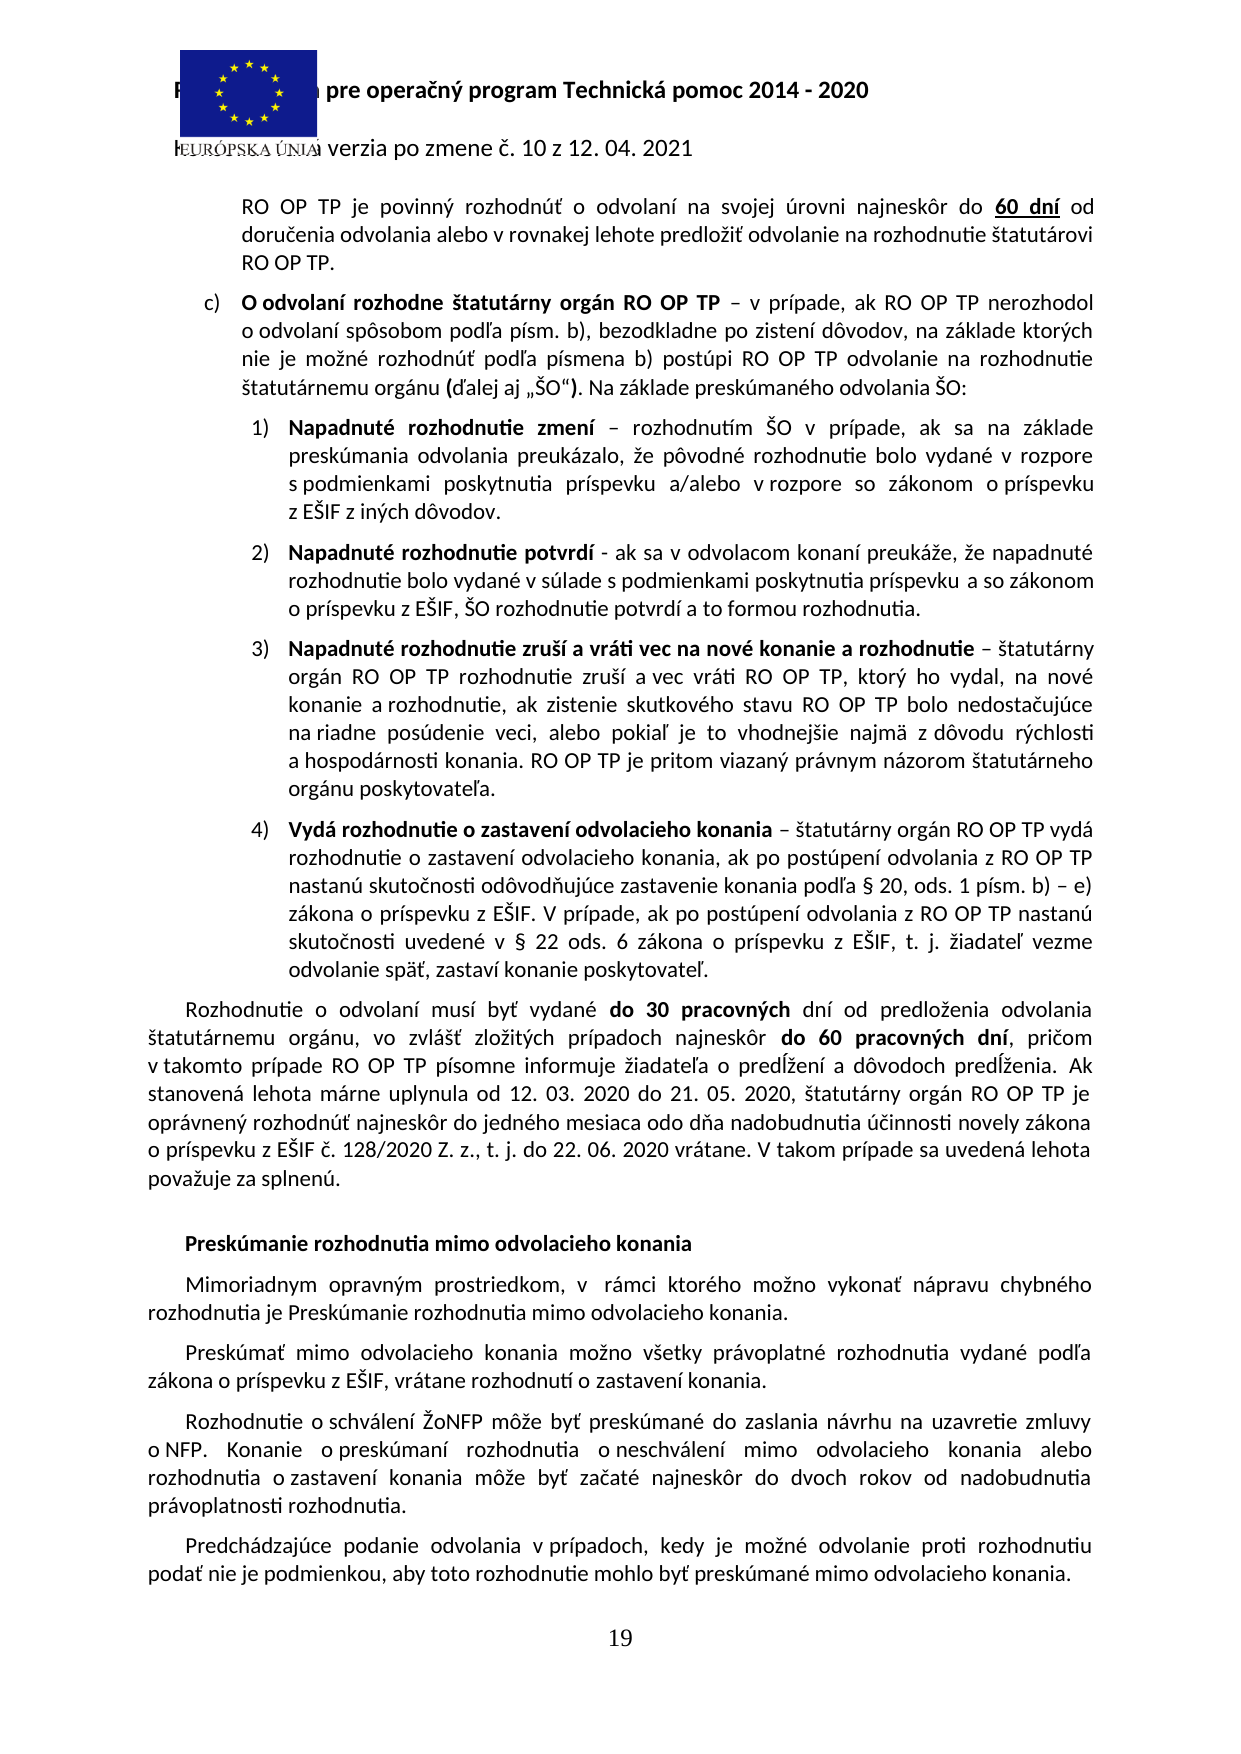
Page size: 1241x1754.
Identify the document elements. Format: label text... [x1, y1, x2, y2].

picture [179, 50, 318, 155]
list Napadnuté rozhodnutie zmení – rozhodnutím ŠO v prípade, ak sa na základe preskúmania odvolania preukázalo, že pôvodné rozhodnutie bolo vydané v rozpore s podmienkami poskytnutia príspevku a/alebo v rozpore so zákonom o príspevku z EŠIF z iných dôvodov. [251, 413, 1094, 525]
list Napadnuté rozhodnutie zruší a vráti vec na nové konanie a rozhodnutie – štatutárny orgán RO OP TP rozhodnutie zruší a vec vráti RO OP TP, ktorý ho vydal, na nové konanie a rozhodnutie, ak zistenie skutkového stavu RO OP TP bolo nedostačujúce na riadne posúdenie veci, alebo pokiaľ je to vhodnejšie najmä z dôvodu rýchlosti a hospodárnosti konania. RO OP TP je pritom viazaný právnym názorom štatutárneho orgánu poskytovateľa. [251, 634, 1094, 802]
text Rozhodnutie o schválení ŽoNFP môže byť preskúmané do zaslania návrhu na uzavretie zmluvy o NFP. Konanie o preskúmaní rozhodnutia o neschválení mimo odvolacieho konania alebo rozhodnutia o zastavení konania môže byť začaté najneskôr do dvoch rokov od nadobudnutia právoplatnosti rozhodnutia. [148, 1407, 1093, 1519]
text Preskúmať mimo odvolacieho konania možno všetky právoplatné rozhodnutia vydané podľa zákona o príspevku z EŠIF, vrátane rozhodnutí o zastavení konania. [148, 1338, 1093, 1394]
list O odvolaní rozhodne štatutárny orgán RO OP TP – v prípade, ak RO OP TP nerozhodol o odvolaní spôsobom podľa písm. b), bezodkladne po zistení dôvodov, na základe ktorých nie je možné rozhodnúť podľa písmena b) postúpi RO OP TP odvolanie na rozhodnutie štatutárnemu orgánu (ďalej aj „ŠO“). Na základe preskúmaného odvolania ŠO: [204, 288, 1094, 401]
list Vydá rozhodnutie o zastavení odvolacieho konania – štatutárny orgán RO OP TP vydá rozhodnutie o zastavení odvolacieho konania, ak po postúpení odvolania z RO OP TP nastanú skutočnosti odôvodňujúce zastavenie konania podľa § 20, ods. 1 písm. b) – e) zákona o príspevku z EŠIF. V prípade, ak po postúpení odvolania z RO OP TP nastanú skutočnosti uvedené v § 22 ods. 6 zákona o príspevku z EŠIF, t. j. žiadateľ vezme odvolanie späť, zastaví konanie poskytovateľ. [251, 815, 1094, 983]
text Predchádzajúce podanie odvolania v prípadoch, kedy je možné odvolanie proti rozhodnutiu podať nie je podmienkou, aby toto rozhodnutie mohlo byť preskúmané mimo odvolacieho konania. [148, 1531, 1093, 1587]
list RO OP TP je povinný rozhodnúť o odvolaní na svojej úrovni najneskôr do 60 dní od doručenia odvolania alebo v rovnakej lehote predložiť odvolanie na rozhodnutie štatutárovi RO OP TP. [241, 192, 1094, 276]
text Preskúmanie rozhodnutia mimo odvolacieho konania [148, 1229, 1093, 1257]
text Rozhodnutie o odvolaní musí byť vydané do 30 pracovných dní od predloženia odvolania štatutárnemu orgánu, vo zvlášť zložitých prípadoch najneskôr do 60 pracovných dní, pričom v takomto prípade RO OP TP písomne informuje žiadateľa o predĺžení a dôvodoch predĺženia. Ak stanovená lehota márne uplynula od 12. 03. 2020 do 21. 05. 2020, štatutárny orgán RO OP TP je oprávnený rozhodnúť najneskôr do jedného mesiaca odo dňa nadobudnutia účinnosti novely zákona o príspevku z EŠIF č. 128/2020 Z. z., t. j. do 22. 06. 2020 vrátane. V takom prípade sa uvedená lehota považuje za splnenú. [148, 996, 1093, 1192]
text Mimoriadnym opravným prostriedkom, v rámci ktorého možno vykonať nápravu chybného rozhodnutia je Preskúmanie rozhodnutia mimo odvolacieho konania. [148, 1270, 1093, 1326]
list Napadnuté rozhodnutie potvrdí - ak sa v odvolacom konaní preukáže, že napadnuté rozhodnutie bolo vydané v súlade s podmienkami poskytnutia príspevku a so zákonom o príspevku z EŠIF, ŠO rozhodnutie potvrdí a to formou rozhodnutia. [251, 538, 1094, 622]
